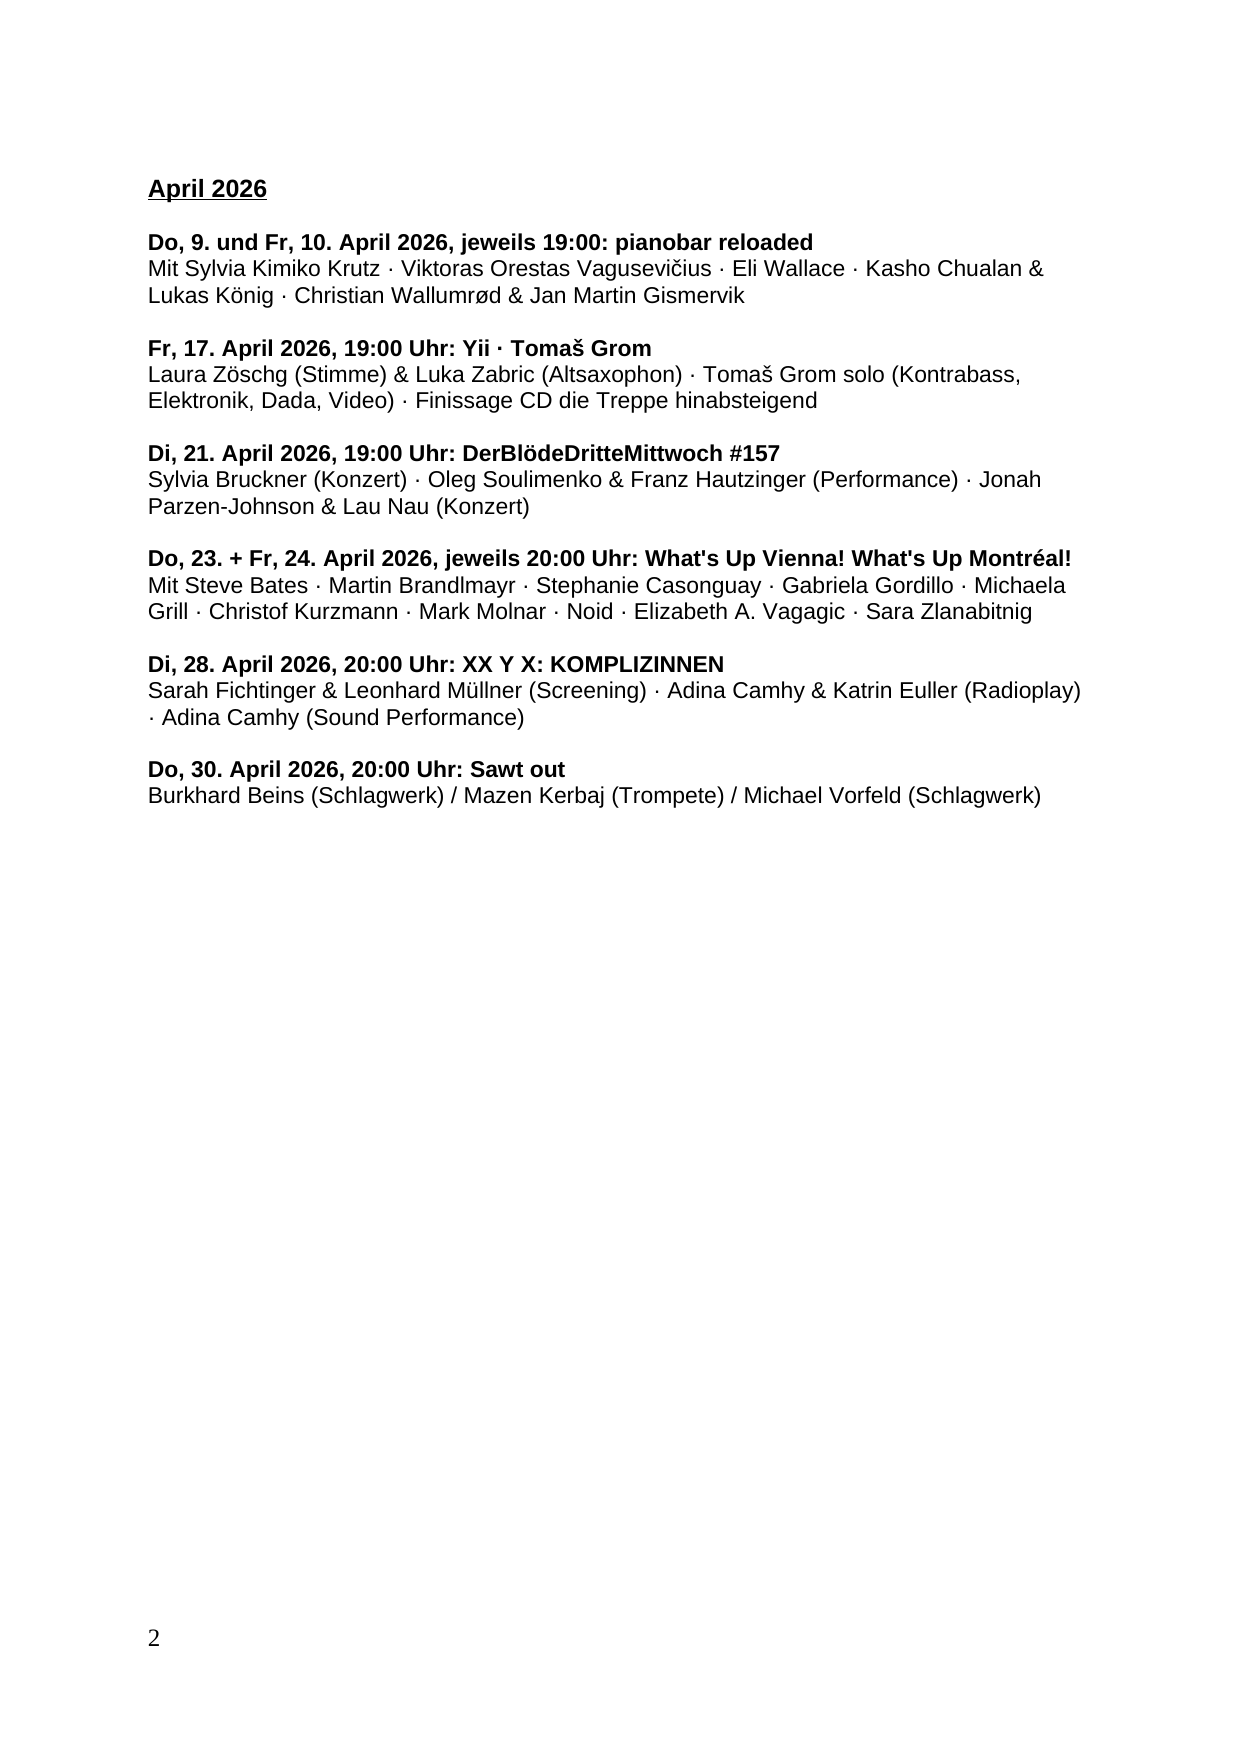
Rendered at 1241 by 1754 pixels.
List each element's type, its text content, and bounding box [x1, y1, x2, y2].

text Do, 30. April 2026, 20:00 Uhr: Sawt out [148, 756, 1093, 782]
text Do, 9. und Fr, 10. April 2026, jeweils 19:00: pianobar reloaded [148, 229, 1093, 255]
text Fr, 17. April 2026, 19:00 Uhr: Yii · Tomaš Grom [148, 334, 1093, 361]
text Sylvia Bruckner (Konzert) · Oleg Soulimenko & Franz Hautzinger (Performance) · Jonah Parzen-Johnson & Lau Nau (Konzert) [148, 466, 1093, 519]
text Sarah Fichtinger & Leonhard Müllner (Screening) · Adina Camhy & Katrin Euller (Radioplay) · Adina Camhy (Sound Performance) [148, 677, 1093, 730]
text Do, 23. + Fr, 24. April 2026, jeweils 20:00 Uhr: What's Up Vienna! What's Up Montréal! [148, 545, 1093, 572]
text Mit Sylvia Kimiko Krutz · Viktoras Orestas Vagusevičius · Eli Wallace · Kasho Chualan & Lukas König · Christian Wallumrød & Jan Martin Gismervik [148, 255, 1093, 308]
text Burkhard Beins (Schlagwerk) / Mazen Kerbaj (Trompete) / Michael Vorfeld (Schlagwerk) [148, 782, 1093, 809]
text April 2026 [148, 174, 1093, 203]
text Di, 21. April 2026, 19:00 Uhr: DerBlödeDritteMittwoch #157 [148, 440, 1093, 466]
text Mit Steve Bates · Martin Brandlmayr · Stephanie Casonguay · Gabriela Gordillo · Michaela Grill · Christof Kurzmann · Mark Molnar · Noid · Elizabeth A. Vagagic · Sara Zlanabitnig [148, 572, 1093, 624]
text Di, 28. April 2026, 20:00 Uhr: XX Y X: KOMPLIZINNEN [148, 651, 1093, 677]
text Laura Zöschg (Stimme) & Luka Zabric (Altsaxophon) · Tomaš Grom solo (Kontrabass, Elektronik, Dada, Video) · Finissage CD die Treppe hinabsteigend [148, 361, 1093, 413]
